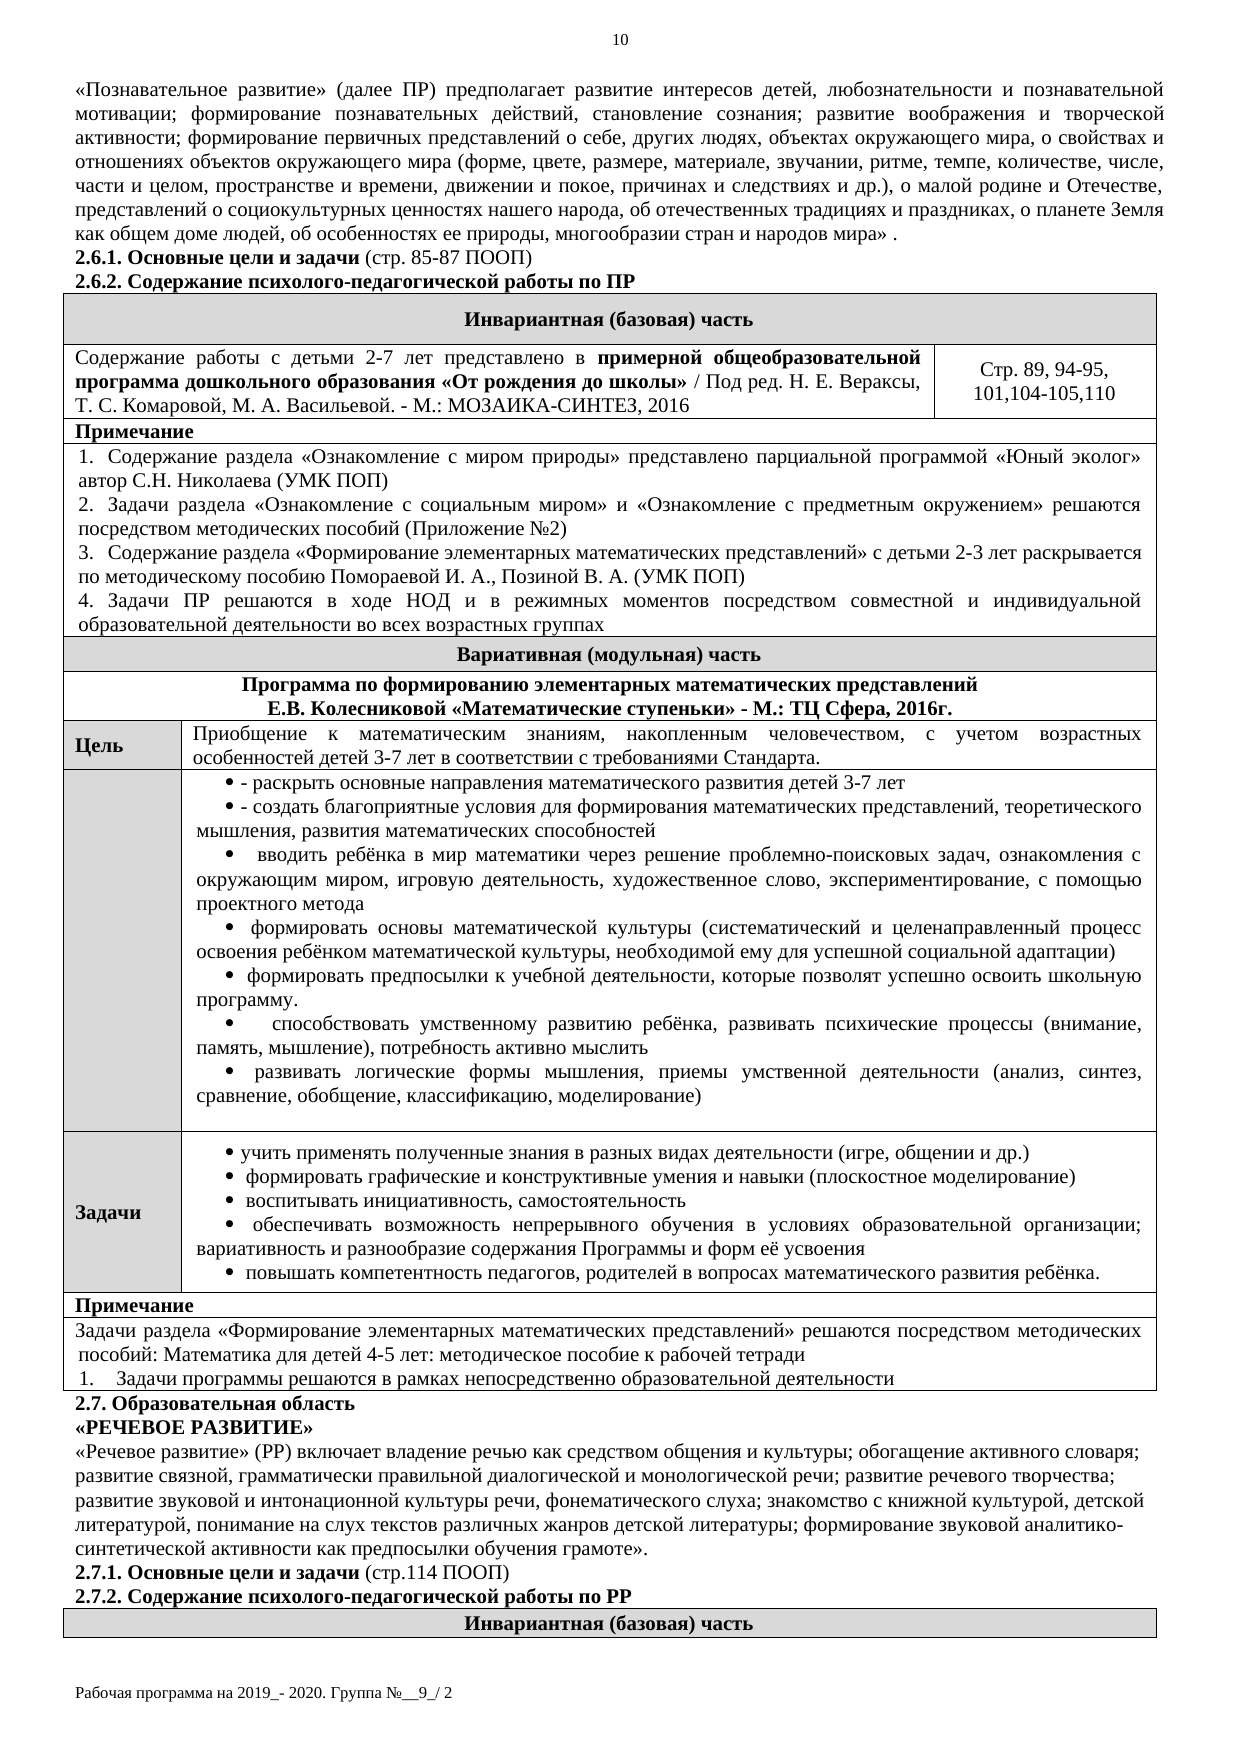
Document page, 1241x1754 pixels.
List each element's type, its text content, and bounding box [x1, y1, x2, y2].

table_cell Цель [64, 721, 181, 769]
text 2.7. Образовательная область [75, 1391, 1165, 1415]
table_cell Программа по формированию элементарных математических представлений Е.В. Колесниковой «Математические ступеньки» - М.: ТЦ Сфера, 2016г. [64, 672, 1156, 720]
table_cell Стр. 89, 94-95, 101,104-105,110 [935, 345, 1156, 417]
text 2.7.2. Содержание психолого-педагогической работы по РР [75, 1584, 1165, 1608]
table_cell Задачи [64, 1132, 181, 1292]
text «Речевое развитие» (РР) включает владение речью как средством общения и культуры; обогащение активного словаря; развитие связной, грамматически правильной диалогической и монологической речи; развитие речевого творчества; развитие звуковой и интонационной культуры речи, фонематического слуха; знакомство с книжной культурой, детской литературой, понимание на слух текстов различных жанров детской литературы; формирование звуковой аналитико-синтетической активности как предпосылки обучения грамоте». [75, 1439, 1165, 1560]
table_cell Примечание [64, 1293, 1156, 1317]
table_cell учить применять полученные знания в разных видах деятельности (игре, общении и др.) формировать графические и конструктивные умения и навыки (плоскостное моделирование) воспитывать инициативность, самостоятельность обеспечивать возможность непрерывного обучения в условиях образовательной организации; вариативность и разнообразие содержания Программы и форм её усвоения повышать компетентность педагогов, родителей в вопросах математического развития ребёнка. [182, 1132, 1156, 1292]
text 2.6.1. Основные цели и задачи (стр. 85-87 ПООП) [75, 245, 1165, 269]
text «РЕЧЕВОЕ РАЗВИТИЕ» [75, 1415, 1165, 1439]
text «Познавательное развитие» (далее ПР) предполагает развитие интересов детей, любознательности и познавательной мотивации; формирование познавательных действий, становление сознания; развитие воображения и творческой активности; формирование первичных представлений о себе, других людях, объектах окружающего мира, о свойствах и отношениях объектов окружающего мира (форме, цвете, размере, материале, звучании, ритме, темпе, количестве, числе, части и целом, пространстве и времени, движении и покое, причинах и следствиях и др.), о малой родине и Отечестве, представлений о социокультурных ценностях нашего народа, об отечественных традициях и праздниках, о планете Земля как общем доме людей, об особенностях ее природы, многообразии стран и народов мира» . [75, 77, 1165, 245]
table_cell [64, 770, 181, 1131]
text 2.7.1. Основные цели и задачи (стр.114 ПООП) [75, 1560, 1165, 1584]
table_cell Задачи раздела «Формирование элементарных математических представлений» решаются посредством методических пособий: Математика для детей 4-5 лет: методическое пособие к рабочей тетради Задачи программы решаются в рамках непосредственно образовательной деятельности [64, 1318, 1156, 1390]
table_cell Содержание раздела «Ознакомление с миром природы» представлено парциальной программой «Юный эколог» автор С.Н. Николаева (УМК ПОП) Задачи раздела «Ознакомление с социальным миром» и «Ознакомление с предметным окружением» решаются посредством методических пособий (Приложение №2) Содержание раздела «Формирование элементарных математических представлений» с детьми 2-3 лет раскрывается по методическому пособию Помораевой И. А., Позиной В. А. (УМК ПОП) Задачи ПР решаются в ходе НОД и в режимных моментов посредством совместной и индивидуальной образовательной деятельности во всех возрастных группах [64, 444, 1156, 636]
table_header Инвариантная (базовая) часть [64, 294, 1156, 344]
table_cell Примечание [64, 419, 1156, 443]
text 2.6.2. Содержание психолого-педагогической работы по ПР [75, 269, 938, 293]
table_cell Содержание работы с детьми 2-7 лет представлено в примерной общеобразовательной программа дошкольного образования «От рождения до школы» / Под ред. Н. Е. Вераксы, Т. С. Комаровой, М. А. Васильевой. - М.: МОЗАИКА-СИНТЕЗ, 2016 [64, 345, 934, 417]
table_cell Вариативная (модульная) часть [64, 637, 1156, 671]
table_cell Приобщение к математическим знаниям, накопленным человечеством, с учетом возрастных особенностей детей 3-7 лет в соответствии с требованиями Стандарта. [182, 721, 1156, 769]
table_header Инвариантная (базовая) часть [64, 1609, 1156, 1637]
table_cell - раскрыть основные направления математического развития детей 3-7 лет - создать благоприятные условия для формирования математических представлений, теоретического мышления, развития математических способностей вводить ребёнка в мир математики через решение проблемно-поисковых задач, ознакомления с окружающим миром, игровую деятельность, художественное слово, экспериментирование, с помощью проектного метода формировать основы математической культуры (систематический и целенаправленный процесс освоения ребёнком математической культуры, необходимой ему для успешной социальной адаптации) формировать предпосылки к учебной деятельности, которые позволят успешно освоить школьную программу. способствовать умственному развитию ребёнка, развивать психические процессы (внимание, память, мышление), потребность активно мыслить развивать логические формы мышления, приемы умственной деятельности (анализ, синтез, сравнение, обобщение, классификацию, моделирование) [182, 770, 1156, 1131]
